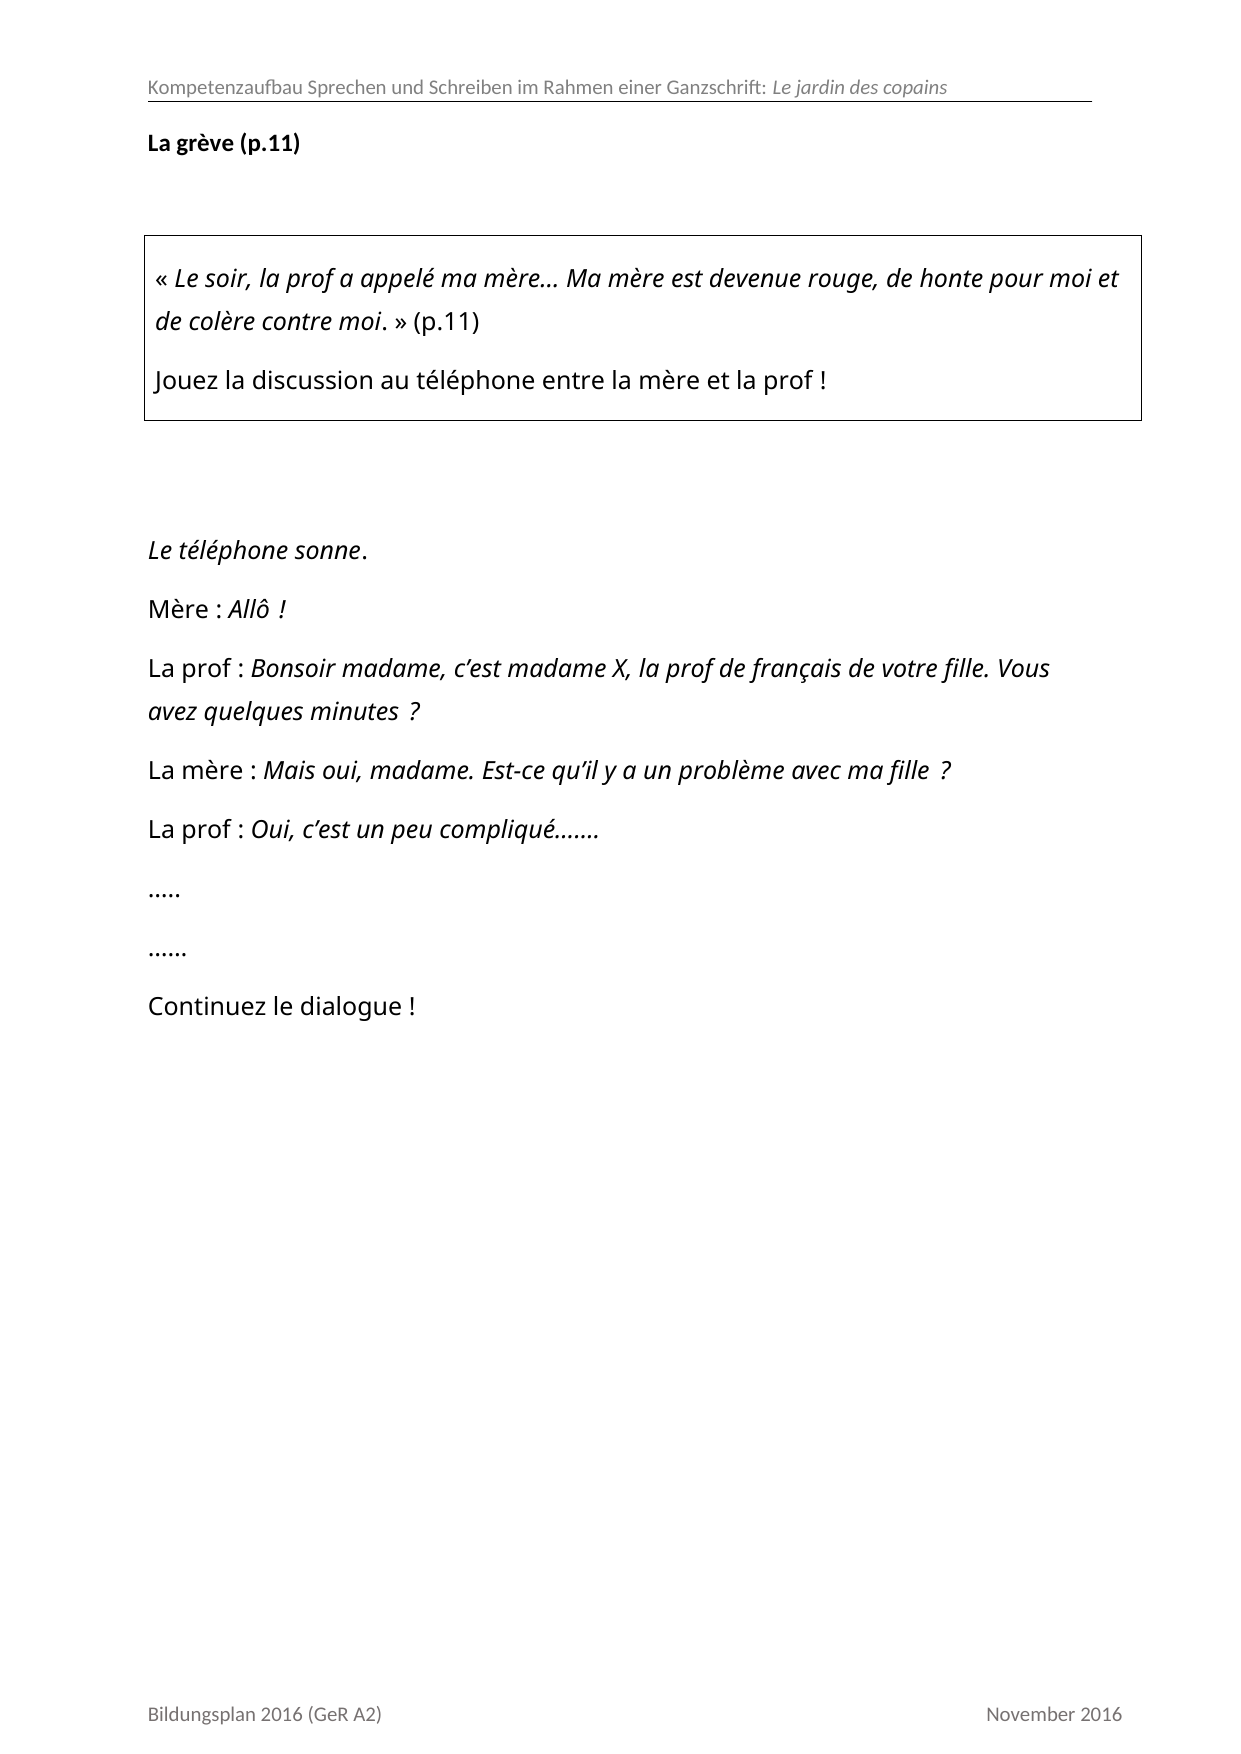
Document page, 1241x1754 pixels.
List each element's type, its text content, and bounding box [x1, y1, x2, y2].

text Continuez le dialogue ! [148, 989, 1092, 1023]
text …… [148, 930, 1092, 964]
text Le téléphone sonne. [148, 532, 1092, 566]
table_header « Le soir, la prof a appelé ma mère… Ma mère est devenue rouge, de honte pour moi et de colère contre moi. » (p.11) Jouez la discussion au téléphone entre la mère et la prof ! [145, 236, 1141, 419]
text La prof : Bonsoir madame, c’est madame X, la prof de français de votre fille. Vous avez quelques minutes ? [148, 651, 1092, 727]
text La mère : Mais oui, madame. Est-ce qu’il y a un problème avec ma fille ? [148, 752, 1092, 786]
text ….. [148, 871, 1092, 905]
text La prof : Oui, c’est un peu compliqué……. [148, 811, 1092, 846]
text La grève (p.11) [148, 127, 1092, 158]
text Mère : Allô ! [148, 591, 1092, 626]
